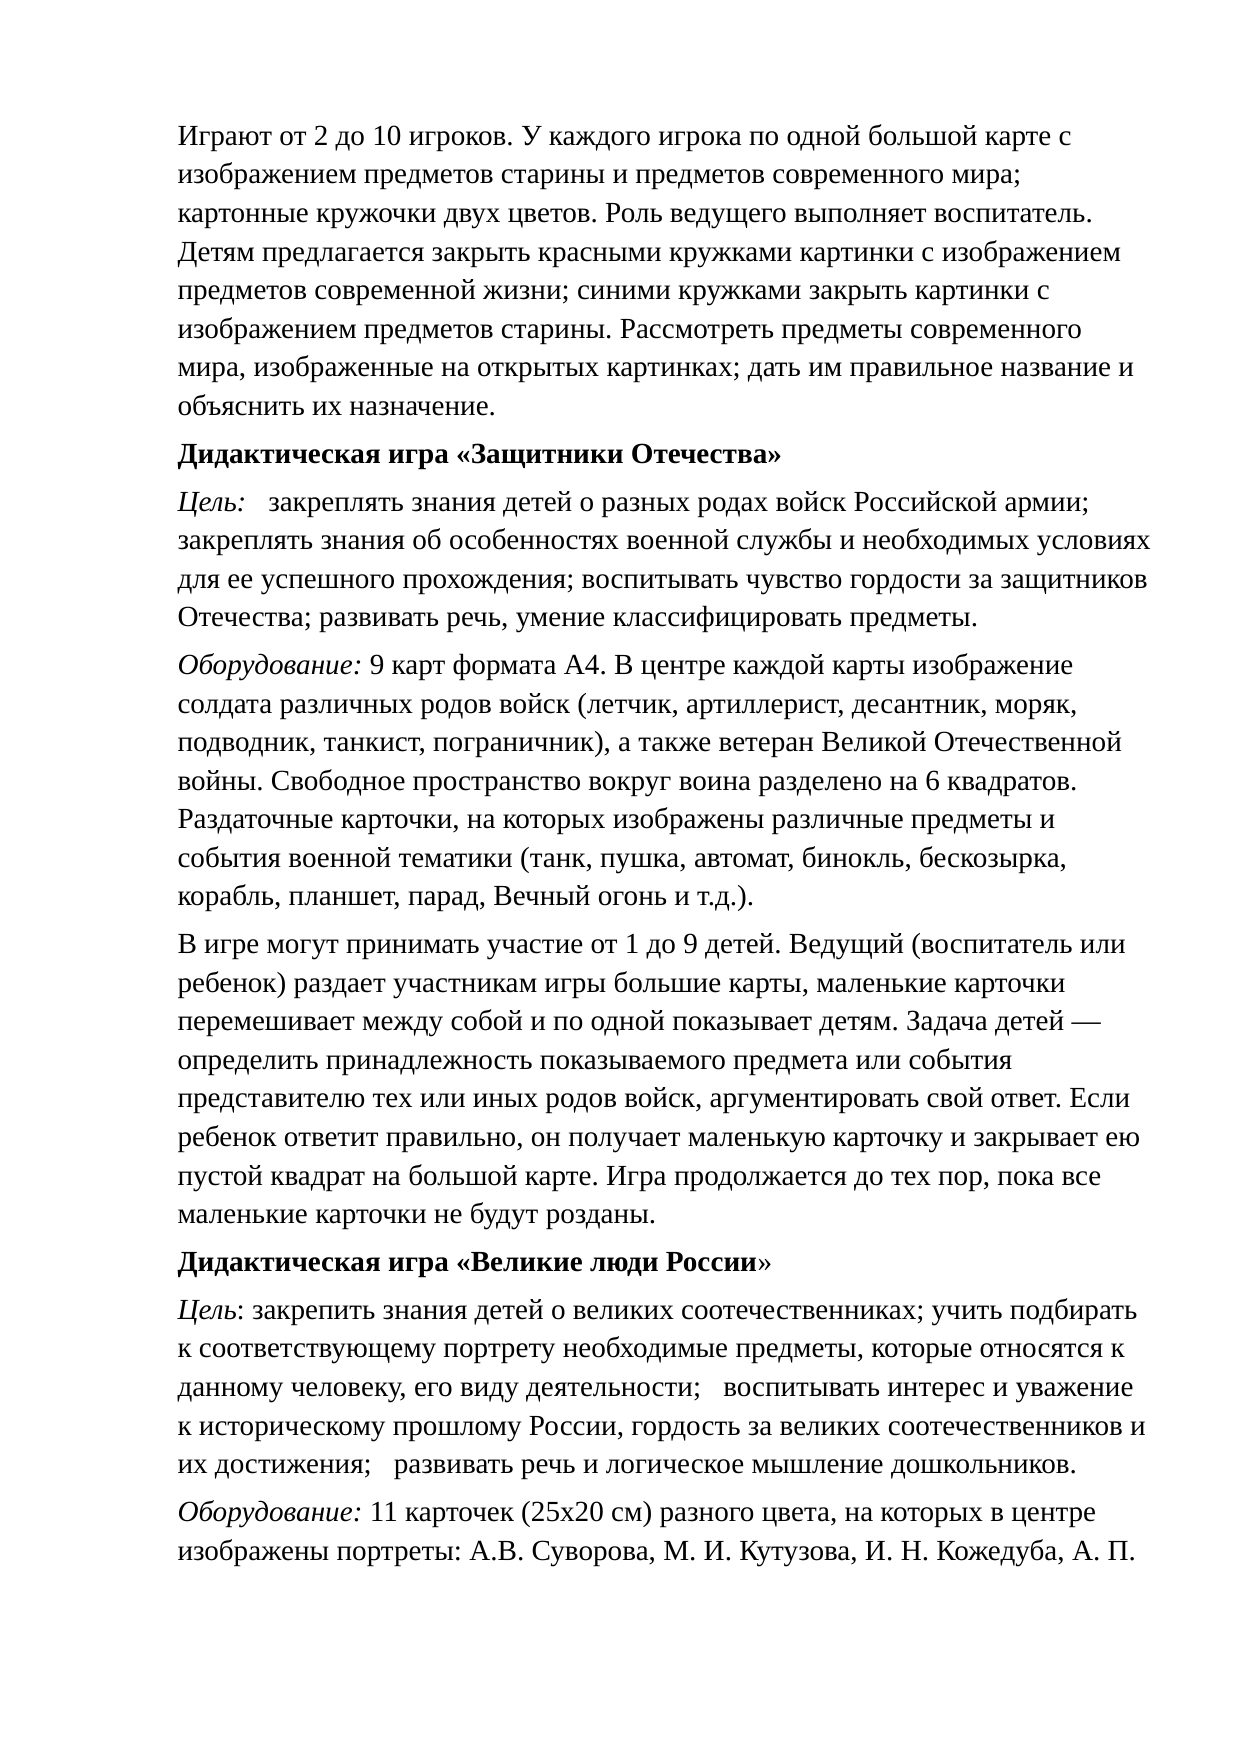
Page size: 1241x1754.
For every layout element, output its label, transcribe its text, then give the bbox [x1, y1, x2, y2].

text Цель: закрепить знания детей о великих соотечественниках; учить подбирать к соответствующему портрету необходимые предметы, которые относятся к данному человеку, его виду деятельности; воспитывать интерес и уважение к историческому прошлому России, гордость за великих соотечественников и их достижения; развивать речь и логическое мышление дошкольников. [177, 1292, 1152, 1480]
text Дидактическая игра «Великие люди России» [177, 1244, 1152, 1278]
text Дидактическая игра «Защитники Отечества» [177, 436, 1152, 469]
text В игре могут принимать участие от 1 до 9 детей. Ведущий (воспитатель или ребенок) раздает участникам игры большие карты, маленькие карточки перемешивает между собой и по одной показывает детям. Задача детей — определить принадлежность показываемого предмета или события представителю тех или иных родов войск, аргументировать свой ответ. Если ребенок ответит правильно, он получает маленькую карточку и закрывает ею пустой квадрат на большой карте. Игра продолжается до тех пор, пока все маленькие карточки не будут розданы. [177, 926, 1152, 1230]
text Играют от 2 до 10 игроков. У каждого игрока по одной большой карте с изображением предметов старины и предметов современного мира; картонные кружочки двух цветов. Роль ведущего выполняет воспитатель. Детям предлагается закрыть красными кружками картинки с изображением предметов современной жизни; синими кружками закрыть картинки с изображением предметов старины. Рассмотреть предметы современного мира, изображенные на открытых картинках; дать им правильное название и объяснить их назначение. [177, 118, 1152, 421]
text Цель: закреплять знания детей о разных родах войск Российской армии; закреплять знания об особенностях военной службы и необходимых условиях для ее успешного прохождения; воспитывать чувство гордости за защитников Отечества; развивать речь, умение классифицировать предметы. [177, 484, 1152, 633]
text Оборудование: 9 карт формата A4. В центре каждой карты изображение солдата различных родов войск (летчик, артиллерист, десантник, моряк, подводник, танкист, пограничник), а также ветеран Великой Отечественной войны. Свободное пространство вокруг воина разделено на 6 квадратов. Раздаточные карточки, на которых изображены различные предметы и события военной тематики (танк, пушка, автомат, бинокль, бескозырка, корабль, планшет, парад, Вечный огонь и т.д.). [177, 647, 1152, 912]
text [177, 1494, 1152, 1566]
